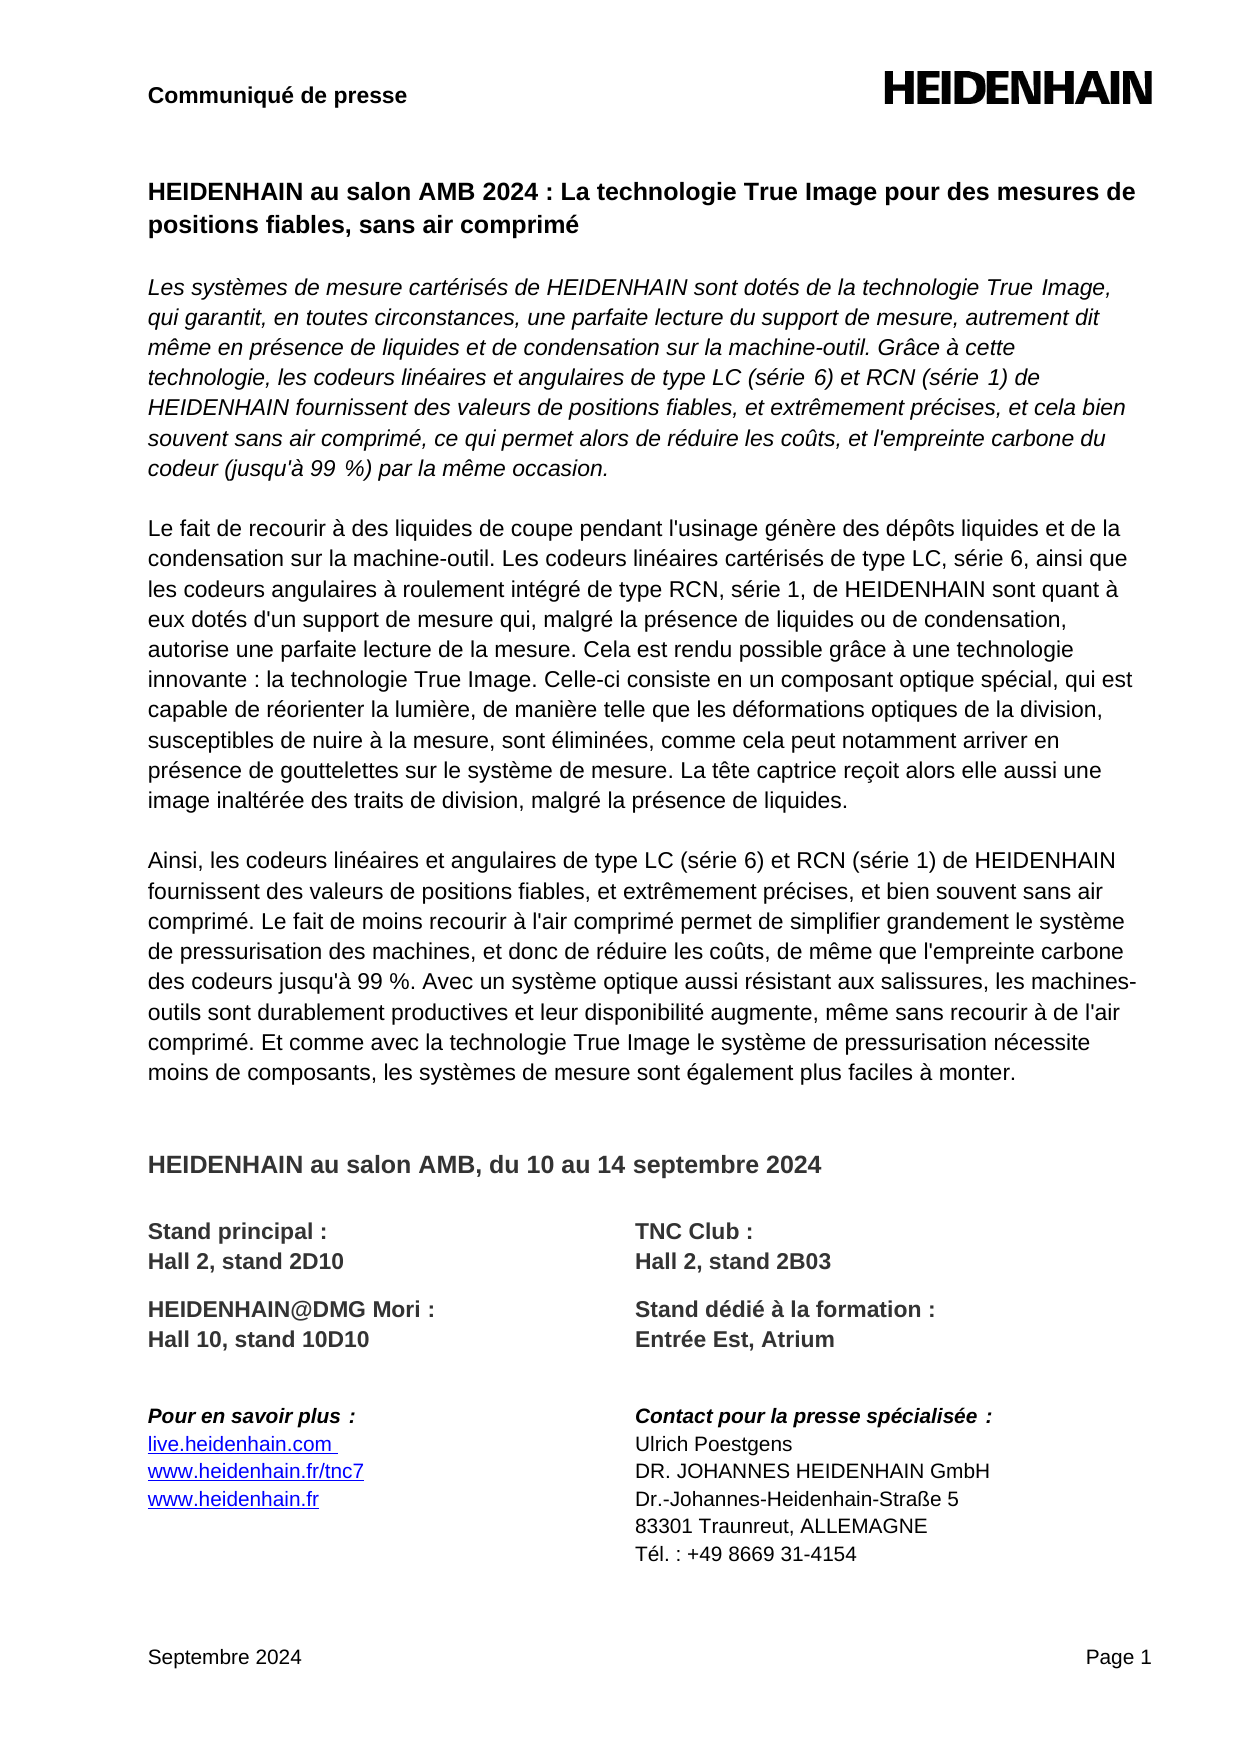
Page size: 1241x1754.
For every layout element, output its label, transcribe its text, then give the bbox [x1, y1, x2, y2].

table_header Stand principal : Hall 2, stand 2D10 [148, 1209, 635, 1287]
text Les systèmes de mesure cartérisés de HEIDENHAIN sont dotés de la technologie True Image, qui garantit, en toutes circonstances, une parfaite lecture du support de mesure, autrement dit même en présence de liquides et de condensation sur la machine-outil. Grâce à cette technologie, les codeurs linéaires et angulaires de type LC (série 6) et RCN (série 1) de HEIDENHAIN fournissent des valeurs de positions fiables, et extrêmement précises, et cela bien souvent sans air comprimé, ce qui permet alors de réduire les coûts, et l'empreinte carbone du codeur (jusqu'à 99 %) par la même occasion. [148, 273, 1137, 481]
text Le fait de recourir à des liquides de coupe pendant l'usinage génère des dépôts liquides et de la condensation sur la machine-outil. Les codeurs linéaires cartérisés de type LC, série 6, ainsi que les codeurs angulaires à roulement intégré de type RCN, série 1, de HEIDENHAIN sont quant à eux dotés d'un support de mesure qui, malgré la présence de liquides ou de condensation, autorise une parfaite lecture de la mesure. Cela est rendu possible grâce à une technologie innovante : la technologie True Image. Celle-ci consiste en un composant optique spécial, qui est capable de réorienter la lumière, de manière telle que les déformations optiques de la division, susceptibles de nuire à la mesure, sont éliminées, comme cela peut notamment arriver en présence de gouttelettes sur le système de mesure. La tête captrice reçoit alors elle aussi une image inaltérée des traits de division, malgré la présence de liquides. [148, 515, 1137, 813]
text HEIDENHAIN au salon AMB 2024 : La technologie True Image pour des mesures de positions fiables, sans air comprimé [148, 177, 1137, 239]
table_header TNC Club : Hall 2, stand 2B03 [635, 1209, 1122, 1287]
table_cell Stand dédié à la formation : Entrée Est, Atrium [635, 1287, 1122, 1395]
text Ainsi, les codeurs linéaires et angulaires de type LC (série 6) et RCN (série 1) de HEIDENHAIN fournissent des valeurs de positions fiables, et extrêmement précises, et bien souvent sans air comprimé. Le fait de moins recourir à l'air comprimé permet de simplifier grandement le système de pressurisation des machines, et donc de réduire les coûts, de même que l'empreinte carbone des codeurs jusqu'à 99 %. Avec un système optique aussi résistant aux salissures, les machines-outils sont durablement productives et leur disponibilité augmente, même sans recourir à de l'air comprimé. Et comme avec la technologie True Image le système de pressurisation nécessite moins de composants, les systèmes de mesure sont également plus faciles à monter. [148, 847, 1137, 1085]
picture [884, 71, 1152, 104]
table_cell HEIDENHAIN@DMG Mori : Hall 10, stand 10D10 [148, 1287, 635, 1395]
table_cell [635, 1395, 1122, 1578]
text HEIDENHAIN au salon AMB, du 10 au 14 septembre 2024 [148, 1149, 1152, 1178]
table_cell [148, 1395, 635, 1578]
